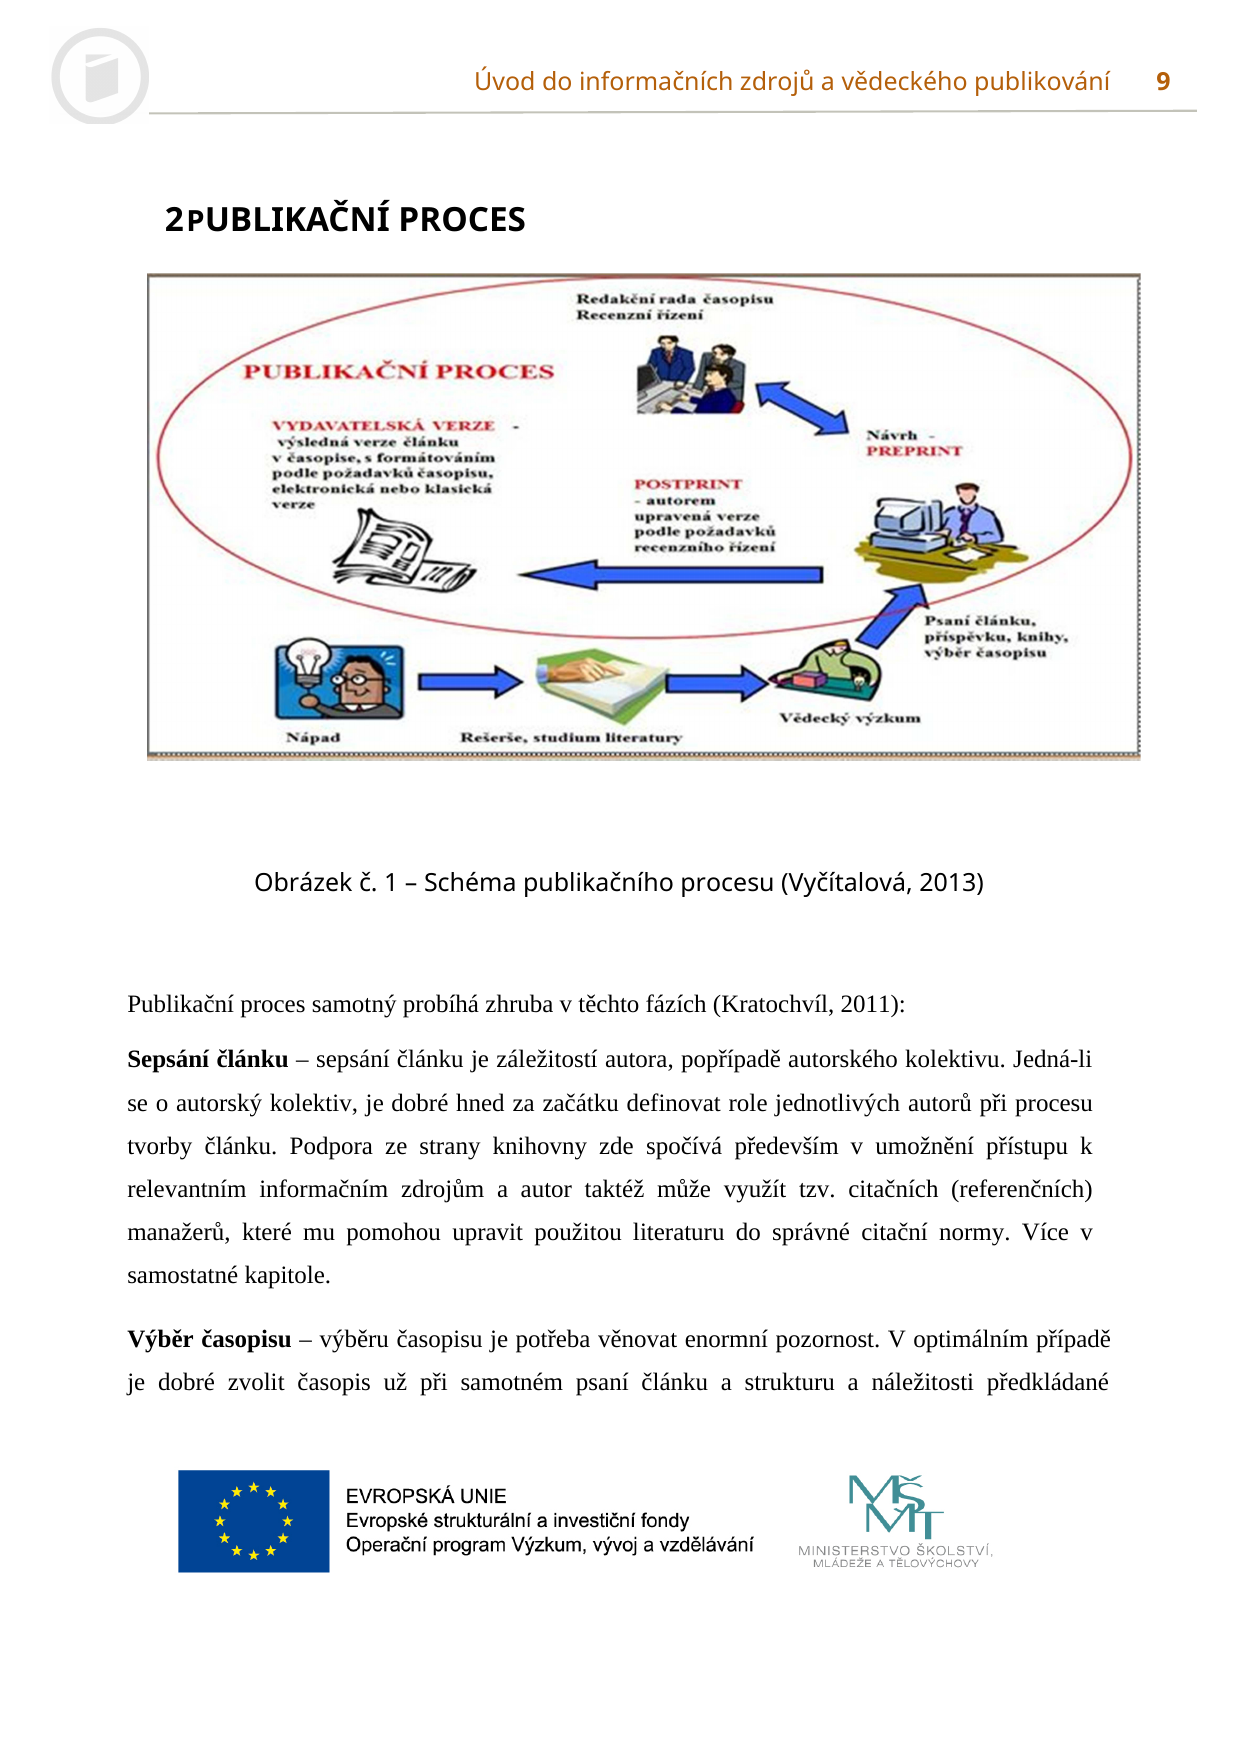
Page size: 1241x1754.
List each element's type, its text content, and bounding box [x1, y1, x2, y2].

text Obrázek č. 1 – Schéma publikačního procesu (Vyčítalová, 2013) [127, 865, 1111, 899]
subtitle PUBLIKAČNÍ PROCES [164, 196, 1111, 241]
text Publikační proces samotný probíhá zhruba v těchto fázích (Kratochvíl, 2011): [127, 989, 1111, 1018]
picture [127, 1419, 1043, 1623]
picture [146, 273, 1141, 761]
text Sepsání článku – sepsání článku je záležitostí autora, popřípadě autorského kolektivu. Jedná-li se o autorský kolektiv, je dobré hned za začátku definovat role jednotlivých autorů při procesu tvorby článku. Podpora ze strany knihovny zde spočívá především v umožnění přístupu k relevantním informačním zdrojům a autor taktéž může využít tzv. citačních (referenčních) manažerů, které mu pomohou upravit použitou literaturu do správné citační normy. Více v samostatné kapitole. [127, 1044, 1094, 1289]
